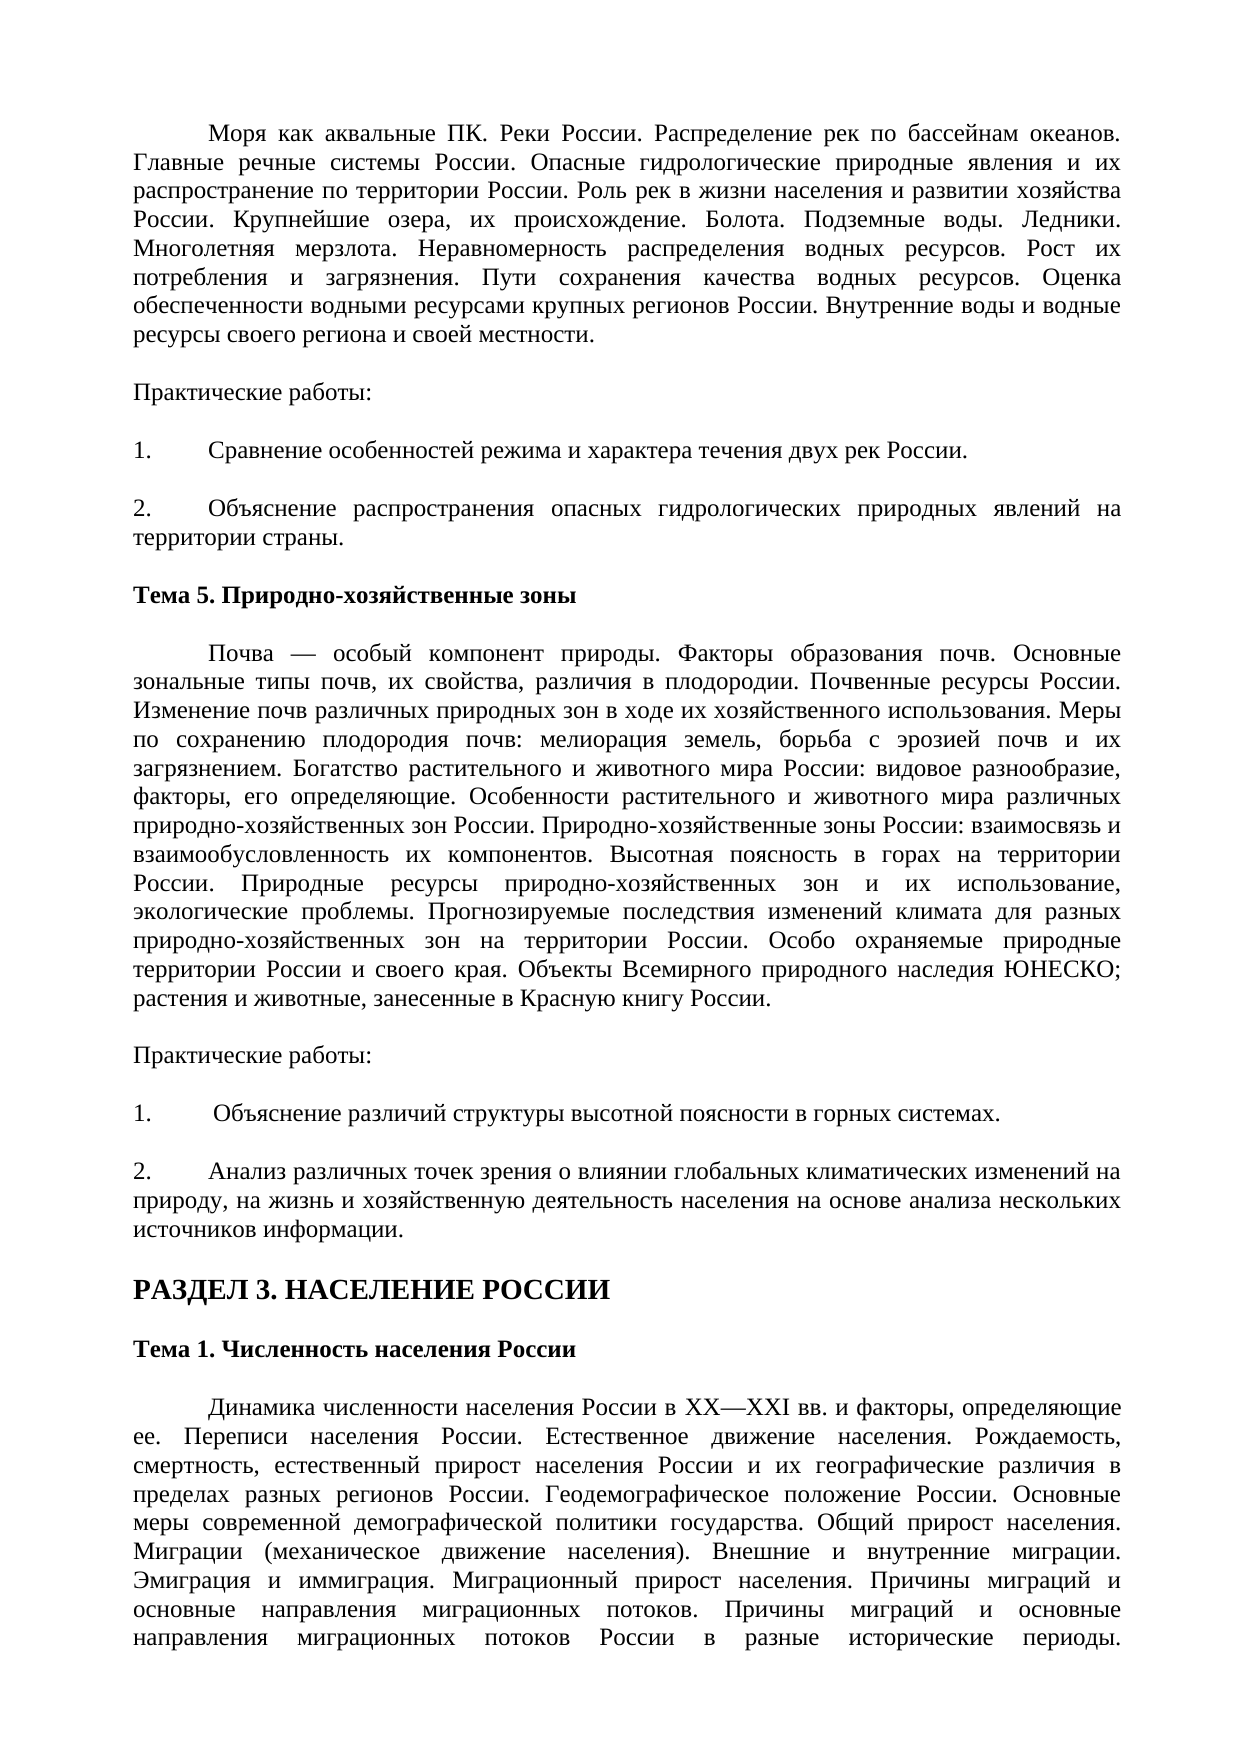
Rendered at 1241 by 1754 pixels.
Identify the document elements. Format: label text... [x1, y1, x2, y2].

text Моря как аквальные ПК. Реки России. Распределение рек по бассейнам океанов. Главные речные системы России. Опасные гидрологические природные явления и их распространение по территории России. Роль рек в жизни населения и развитии хозяйства России. Крупнейшие озера, их происхождение. Болота. Подземные воды. Ледники. Многолетняя мерзлота. Неравномерность распределения водных ресурсов. Рост их потребления и загрязнения. Пути сохранения качества водных ресурсов. Оценка обеспеченности водными ресурсами крупных регионов России. Внутренние воды и водные ресурсы своего региона и своей местности. [133, 118, 1122, 348]
text Практические работы: [133, 1041, 1122, 1069]
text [133, 1392, 1122, 1651]
text Практические работы: [133, 377, 1122, 406]
text Тема 1. Численность населения России [133, 1334, 1122, 1363]
text Тема 5. Природно-хозяйственные зоны [133, 580, 1122, 608]
text 1. Сравнение особенностей режима и характера течения двух рек России. [133, 435, 1122, 464]
text Почва — особый компонент природы. Факторы образования почв. Основные зональные типы почв, их свойства, различия в плодородии. Почвенные ресурсы России. Изменение почв различных природных зон в ходе их хозяйственного использования. Меры по сохранению плодородия почв: мелиорация земель, борьба с эрозией почв и их загрязнением. Богатство растительного и животного мира России: видовое разнообразие, факторы, его определяющие. Особенности растительного и животного мира различных природно-хозяйственных зон России. Природно-хозяйственные зоны России: взаимосвязь и взаимообусловленность их компонентов. Высотная поясность в горах на территории России. Природные ресурсы природно-хозяйственных зон и их использование, экологические проблемы. Прогнозируемые последствия изменений климата для разных природно-хозяйственных зон на территории России. Особо охраняемые природные территории России и своего края. Объекты Всемирного природного наследия ЮНЕСКО; растения и животные, занесенные в Красную книгу России. [133, 638, 1122, 1011]
text 2. Объяснение распространения опасных гидрологических природных явлений на территории страны. [133, 493, 1122, 551]
text РАЗДЕЛ 3. НАСЕЛЕНИЕ РОССИИ [133, 1272, 1122, 1305]
text 2. Анализ различных точек зрения о влиянии глобальных климатических изменений на природу, на жизнь и хозяйственную деятельность населения на основе анализа нескольких источников информации. [133, 1156, 1122, 1243]
text 1. Объяснение различий структуры высотной поясности в горных системах. [133, 1098, 1122, 1127]
